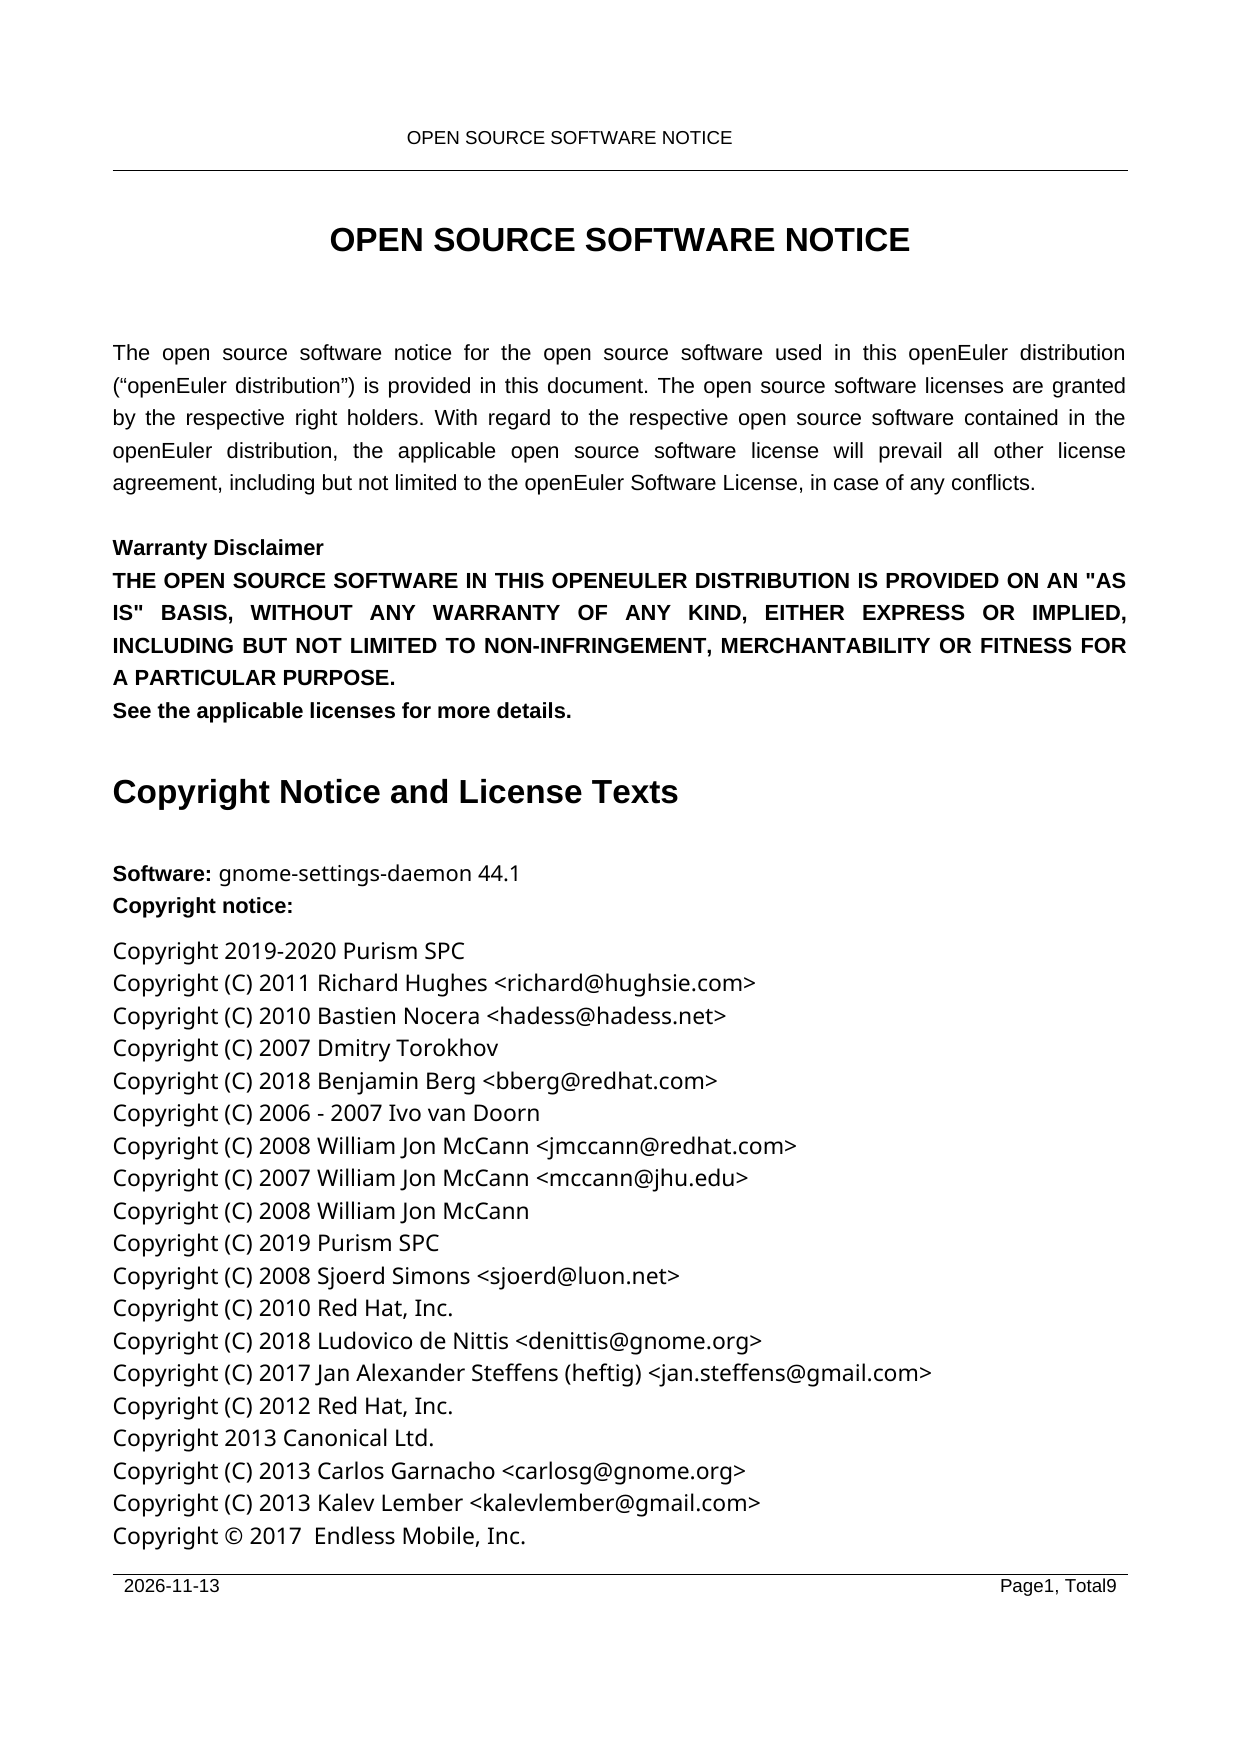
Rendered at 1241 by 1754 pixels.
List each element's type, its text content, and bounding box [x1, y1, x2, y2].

text OPEN SOURCE SOFTWARE NOTICE [112, 206, 1128, 271]
text Warranty Disclaimer [112, 531, 1128, 564]
text Copyright Notice and License Texts [112, 759, 1128, 824]
title Software: gnome-settings-daemon 44.1 [112, 856, 1128, 889]
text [112, 934, 1128, 1551]
text Copyright notice: [112, 889, 1128, 921]
text THE OPEN SOURCE SOFTWARE IN THIS OPENEULER DISTRIBUTION IS PROVIDED ON AN "AS IS" BASIS, WITHOUT ANY WARRANTY OF ANY KIND, EITHER EXPRESS OR IMPLIED, INCLUDING BUT NOT LIMITED TO NON-INFRINGEMENT, MERCHANTABILITY OR FITNESS FOR A PARTICULAR PURPOSE. See the applicable licenses for more details. [112, 564, 1128, 726]
text The open source software notice for the open source software used in this openEuler distribution (“openEuler distribution”) is provided in this document. The open source software licenses are granted by the respective right holders. With regard to the respective open source software contained in the openEuler distribution, the applicable open source software license will prevail all other license agreement, including but not limited to the openEuler Software License, in case of any conflicts. [112, 336, 1128, 499]
